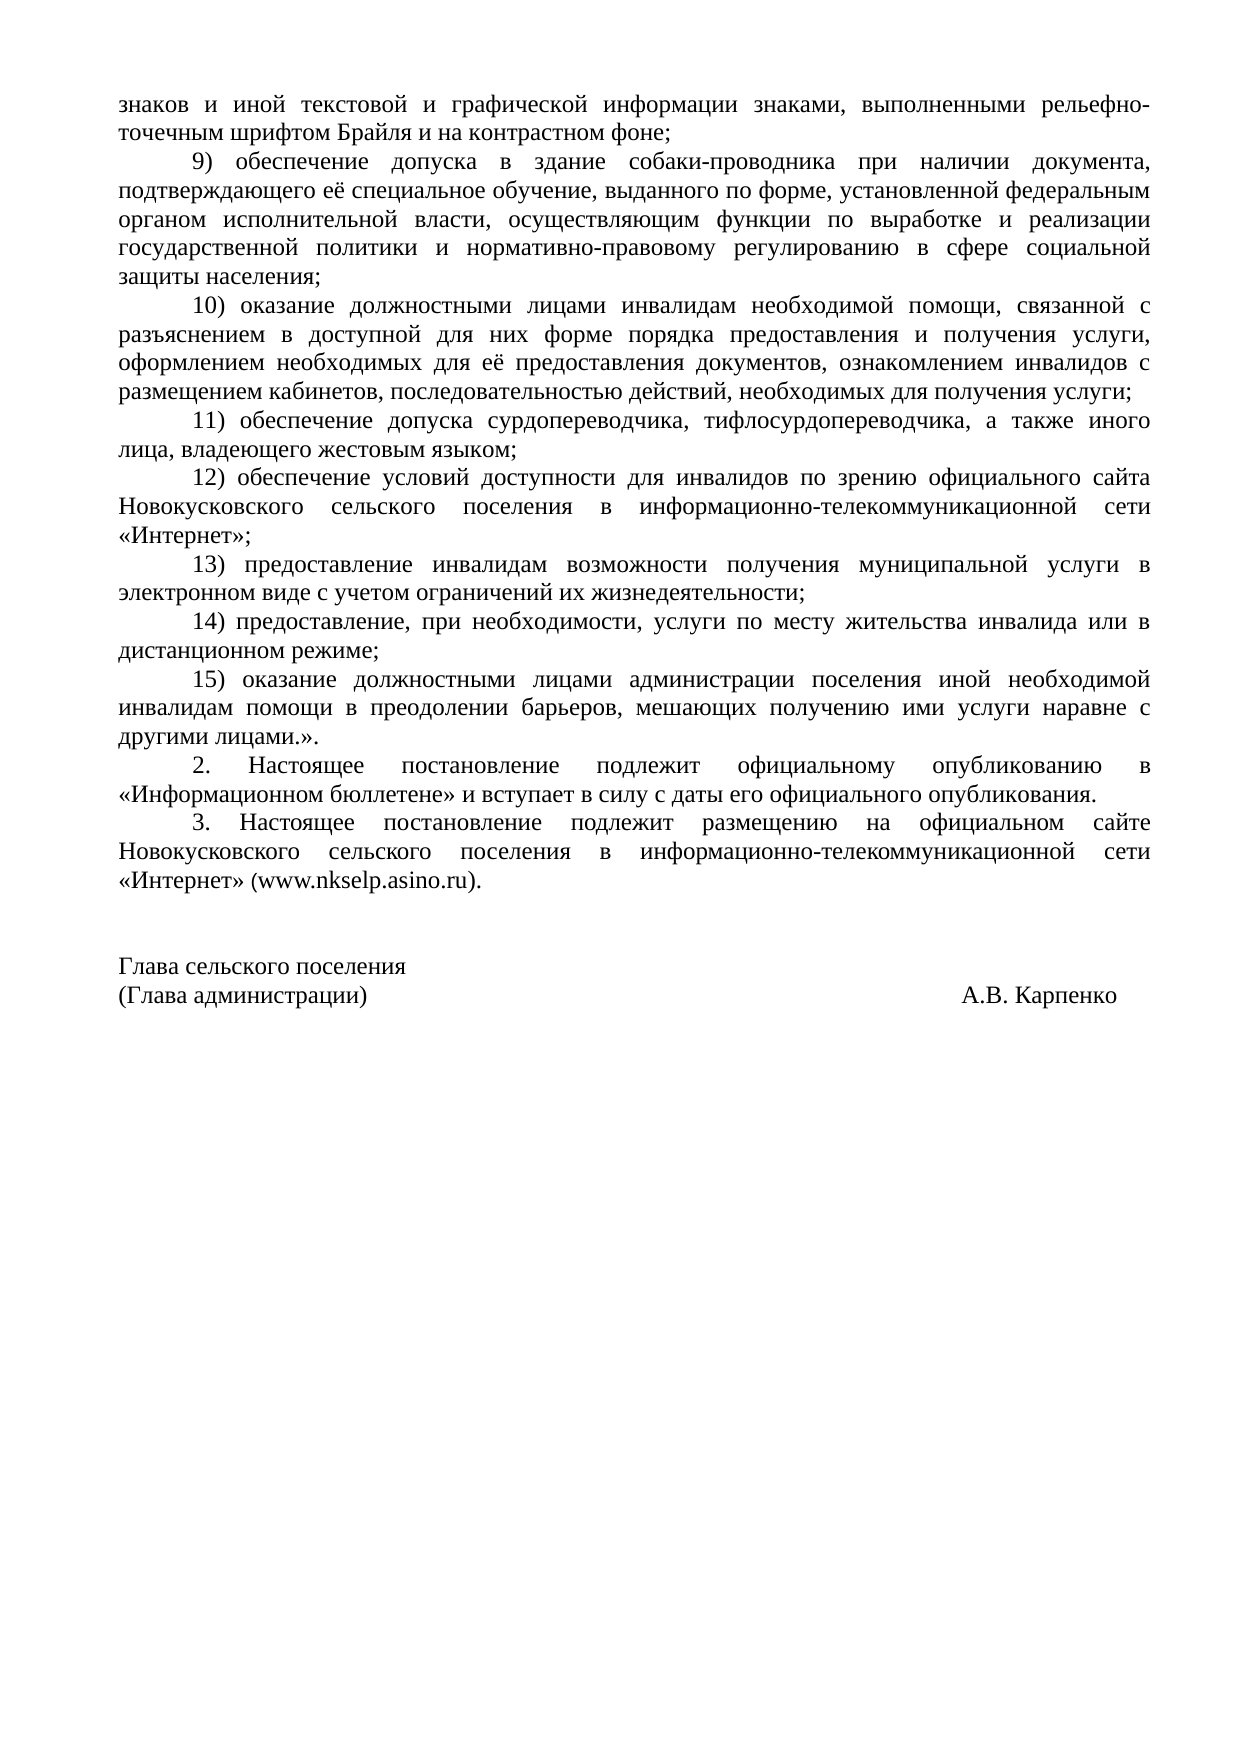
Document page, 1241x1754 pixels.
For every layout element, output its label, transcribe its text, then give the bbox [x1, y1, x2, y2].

text 12) обеспечение условий доступности для инвалидов по зрению официального сайта Новокусковского сельского поселения в информационно-телекоммуникационной сети «Интернет»; [118, 462, 1152, 549]
text 3. Настоящее постановление подлежит размещению на официальном сайте Новокусковского сельского поселения в информационно-телекоммуникационной сети «Интернет» (www.nkselp.asino.ru). [118, 807, 1152, 894]
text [118, 89, 1152, 146]
text 10) оказание должностными лицами инвалидам необходимой помощи, связанной с разъяснением в доступной для них форме порядка предоставления и получения услуги, оформлением необходимых для её предоставления документов, ознакомлением инвалидов с размещением кабинетов, последовательностью действий, необходимых для получения услуги; [118, 290, 1152, 405]
text 2. Настоящее постановление подлежит официальному опубликованию в «Информационном бюллетене» и вступает в силу с даты его официального опубликования. [118, 750, 1152, 807]
text (Глава администрации) А.В. Карпенко [118, 980, 1152, 1009]
text 13) предоставление инвалидам возможности получения муниципальной услуги в электронном виде с учетом ограничений их жизнедеятельности; [118, 549, 1152, 606]
text 11) обеспечение допуска сурдопереводчика, тифлосурдопереводчика, а также иного лица, владеющего жестовым языком; [118, 405, 1152, 462]
text 9) обеспечение допуска в здание собаки-проводника при наличии документа, подтверждающего её специальное обучение, выданного по форме, установленной федеральным органом исполнительной власти, осуществляющим функции по выработке и реализации государственной политики и нормативно-правовому регулированию в сфере социальной защиты населения; [118, 146, 1152, 290]
text 15) оказание должностными лицами администрации поселения иной необходимой инвалидам помощи в преодолении барьеров, мешающих получению ими услуги наравне с другими лицами.». [118, 664, 1152, 750]
text 14) предоставление, при необходимости, услуги по месту жительства инвалида или в дистанционном режиме; [118, 606, 1152, 664]
text Глава сельского поселения [118, 951, 1152, 980]
